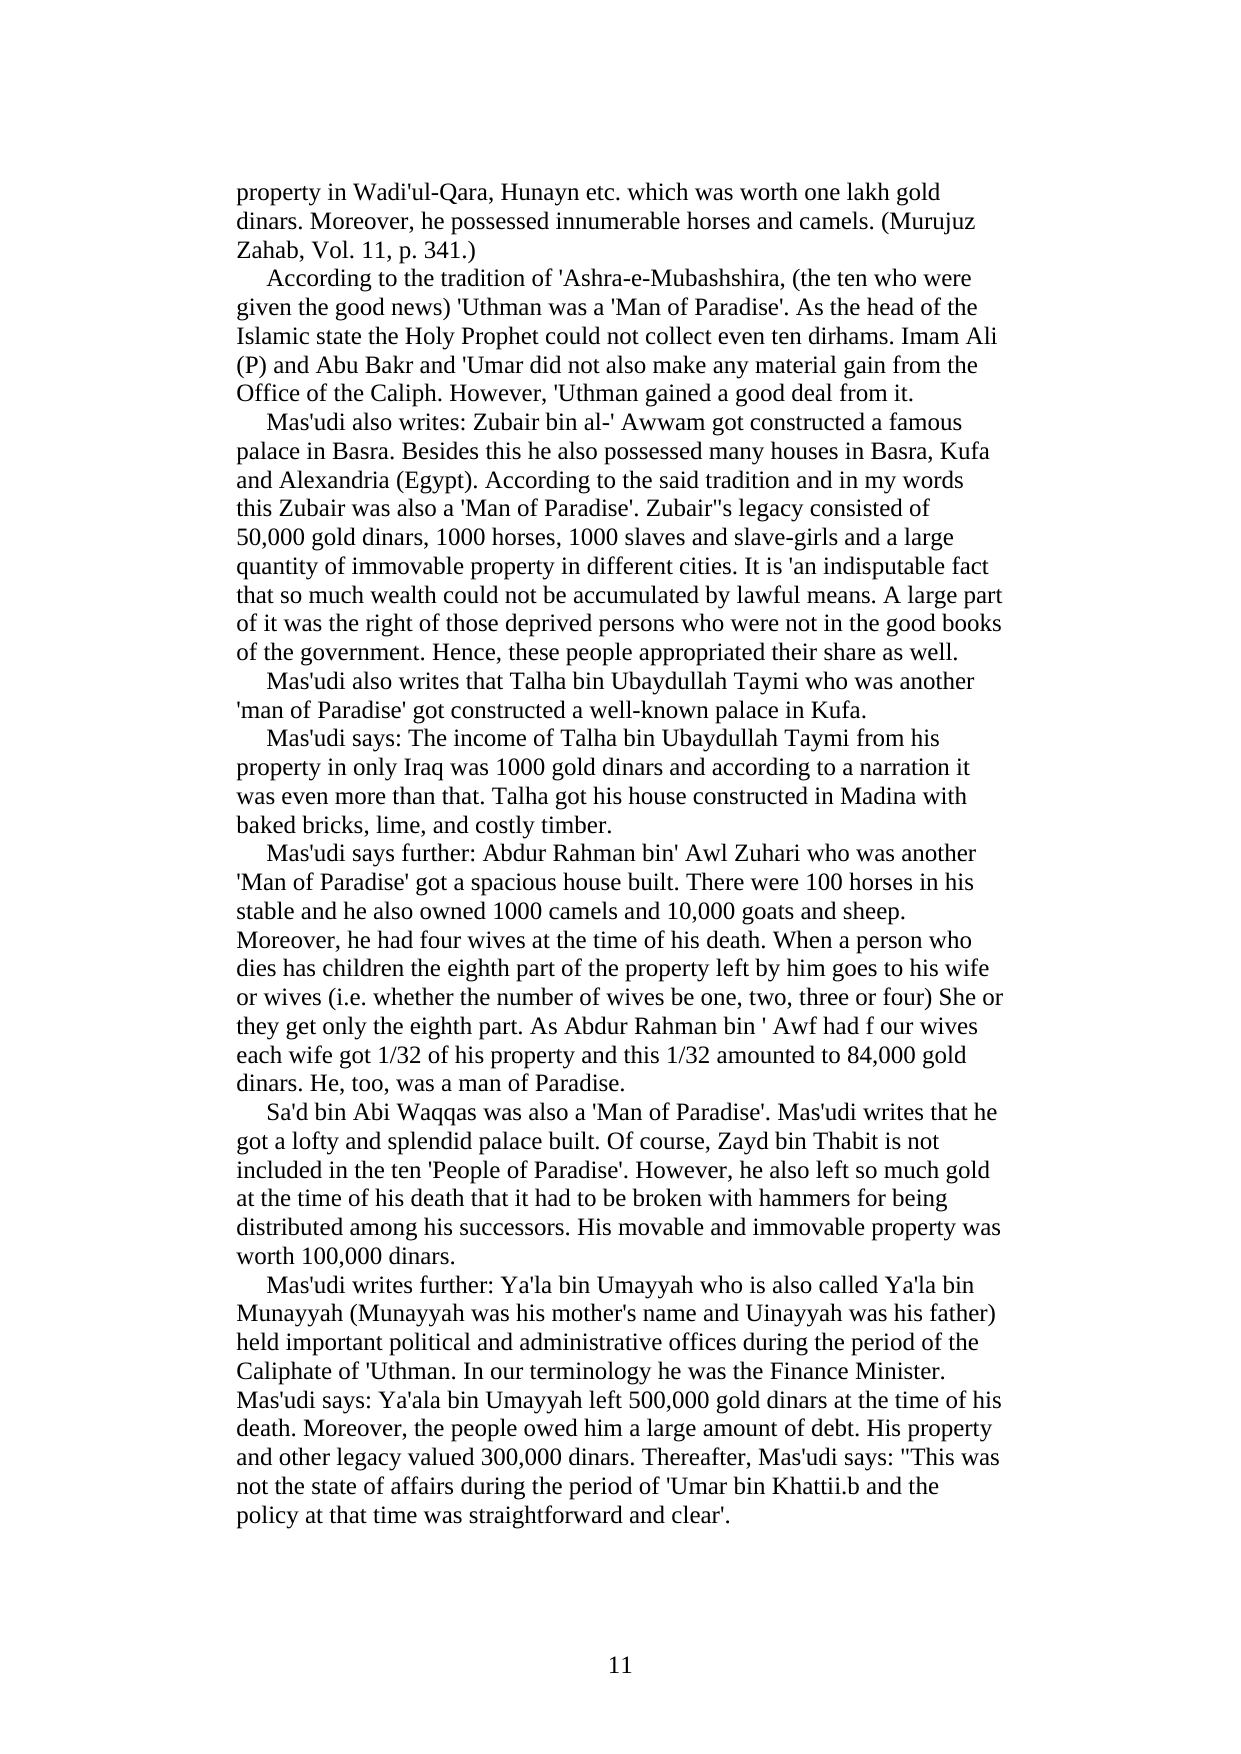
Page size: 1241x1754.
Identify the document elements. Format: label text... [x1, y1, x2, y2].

text Mas'udi also writes that Talha bin Ubaydullah Taymi who was another 'man of Paradise' got constructed a well-known palace in Kufa. [236, 666, 1004, 723]
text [236, 177, 1004, 263]
text Mas'udi also writes: Zubair bin al-' Awwam got constructed a famous palace in Basra. Besides this he also possessed many houses in Basra, Kufa and Alexandria (Egypt). According to the said tradition and in my words this Zubair was also a 'Man of Paradise'. Zubair"s legacy consisted of 50,000 gold dinars, 1000 horses, 1000 slaves and slave-girls and a large quantity of immovable property in different cities. It is 'an indisputable fact that so much wealth could not be accumulated by lawful means. A large part of it was the right of those deprived persons who were not in the good books of the government. Hence, these people appropriated their share as well. [236, 407, 1004, 666]
text Mas'udi writes further: Ya'la bin Umayyah who is also called Ya'la bin Munayyah (Munayyah was his mother's name and Uinayyah was his father) held important political and administrative offices during the period of the Caliphate of 'Uthman. In our terminology he was the Finance Minister. Mas'udi says: Ya'ala bin Umayyah left 500,000 gold dinars at the time of his death. Moreover, the people owed him a large amount of debt. His property and other legacy valued 300,000 dinars. Thereafter, Mas'udi says: "This was not the state of affairs during the period of 'Umar bin Khattii.b and the policy at that time was straightforward and clear'. [236, 1270, 1004, 1528]
text Mas'udi says: The income of Talha bin Ubaydullah Taymi from his property in only Iraq was 1000 gold dinars and according to a narration it was even more than that. Talha got his house constructed in Madina with baked bricks, lime, and costly timber. [236, 723, 1004, 838]
text According to the tradition of 'Ashra-e-Mubashshira, (the ten who were given the good news) 'Uthman was a 'Man of Paradise'. As the head of the Islamic state the Holy Prophet could not collect even ten dirhams. Imam Ali (P) and Abu Bakr and 'Umar did not also make any material gain from the Office of the Caliph. However, 'Uthman gained a good deal from it. [236, 263, 1004, 407]
text Mas'udi says further: Abdur Rahman bin' Awl Zuhari who was another 'Man of Paradise' got a spacious house built. There were 100 horses in his stable and he also owned 1000 camels and 10,000 goats and sheep. Moreover, he had four wives at the time of his death. When a person who dies has children the eighth part of the property left by him goes to his wife or wives (i.e. whether the number of wives be one, two, three or four) She or they get only the eighth part. As Abdur Rahman bin ' Awf had f our wives each wife got 1/32 of his property and this 1/32 amounted to 84,000 gold dinars. He, too, was a man of Paradise. [236, 838, 1004, 1097]
text Sa'd bin Abi Waqqas was also a 'Man of Paradise'. Mas'udi writes that he got a lofty and splendid palace built. Of course, Zayd bin Thabit is not included in the ten 'People of Paradise'. However, he also left so much gold at the time of his death that it had to be broken with hammers for being distributed among his successors. His movable and immovable property was worth 100,000 dinars. [236, 1097, 1004, 1270]
